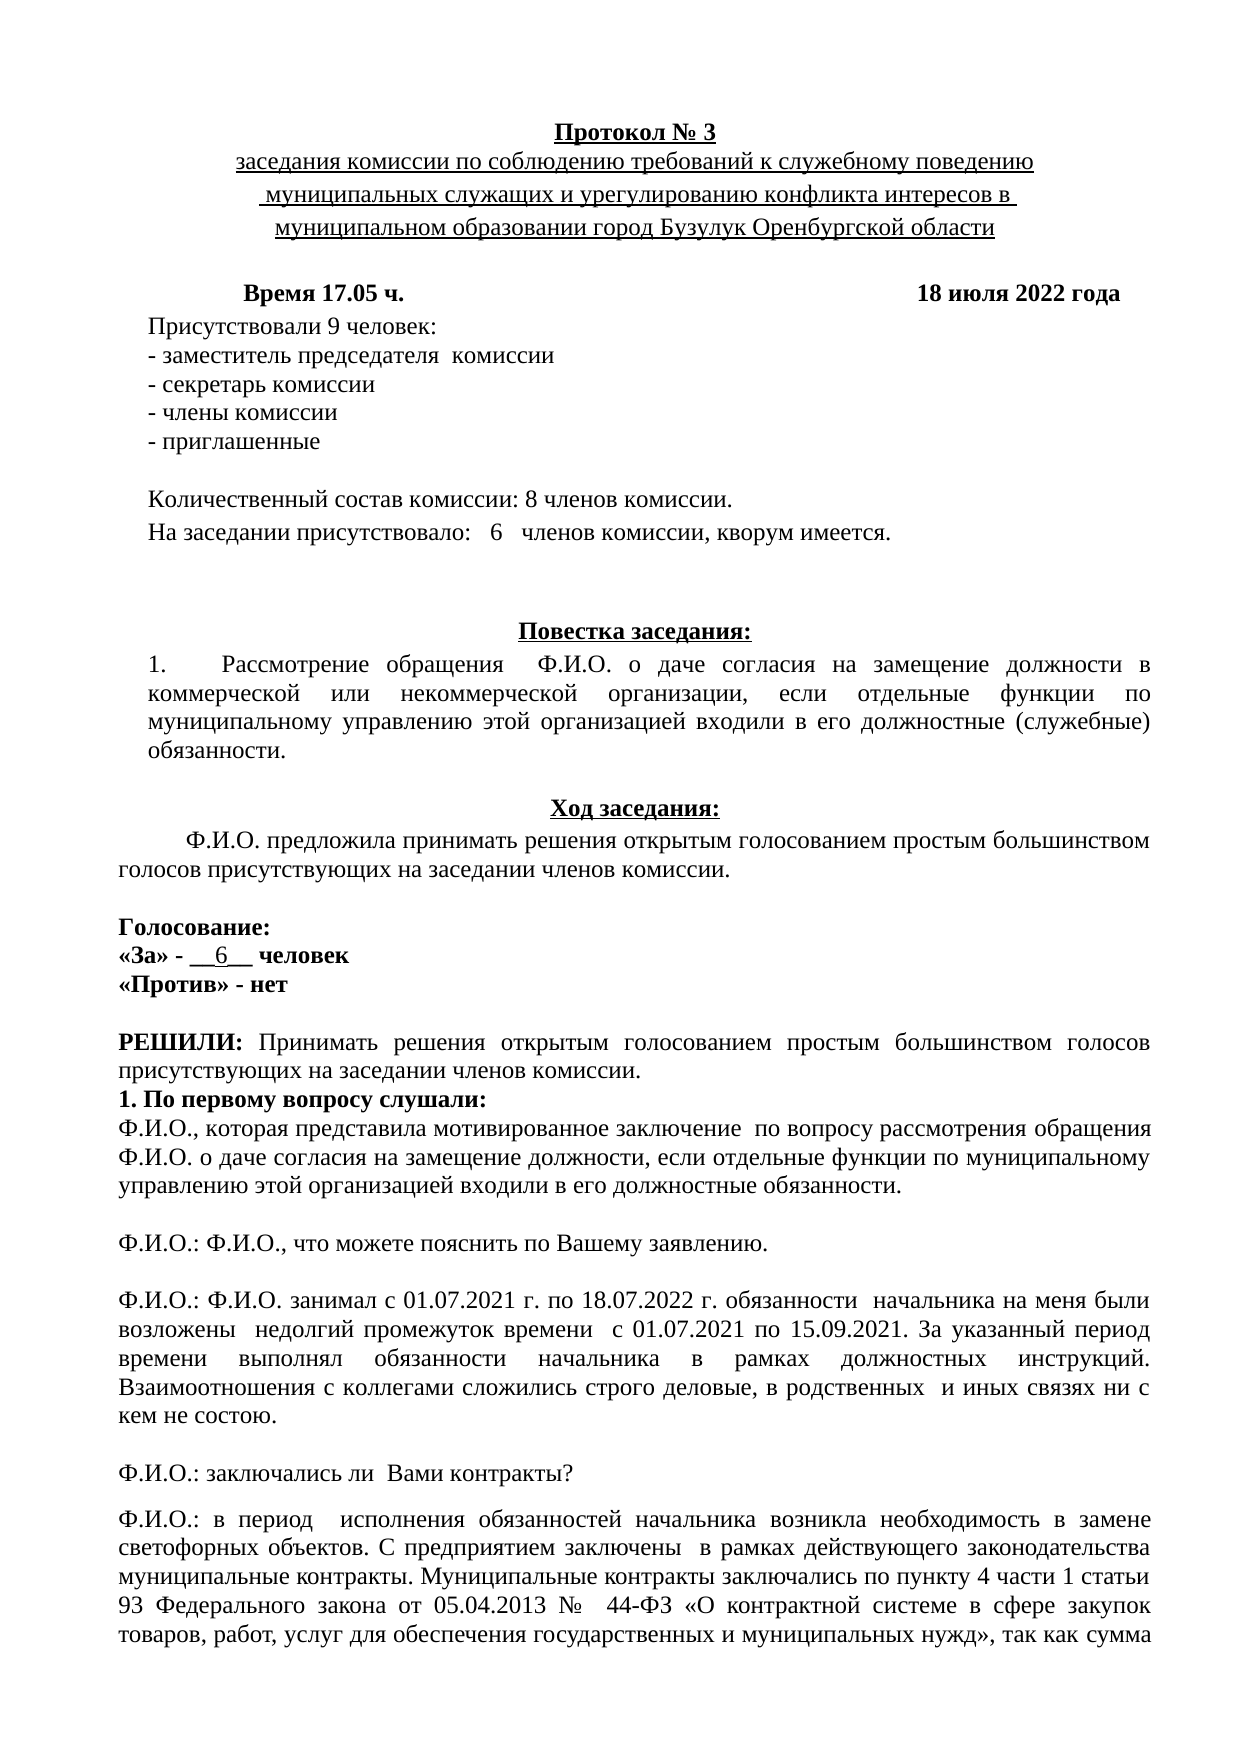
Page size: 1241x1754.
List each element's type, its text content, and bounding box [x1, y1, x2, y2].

text 1. По первому вопросу слушали: [118, 1084, 1152, 1113]
text Повестка заседания: [118, 616, 1152, 644]
list Рассмотрение обращения Ф.И.О. о даче согласия на замещение должности в коммерческой или некоммерческой организации, если отдельные функции по муниципальному управлению этой организацией входили в его должностные (служебные) обязанности. [148, 649, 1152, 764]
text Присутствовали 9 человек: [148, 311, 1152, 340]
text Голосование: [118, 912, 1152, 941]
text «За» - __6__ человек [118, 941, 1152, 969]
text «Против» - нет [118, 969, 1152, 998]
text Ф.И.О.: заключались ли Вами контракты? [118, 1458, 1152, 1487]
text Ф.И.О.: Ф.И.О., что можете пояснить по Вашему заявлению. [118, 1228, 1152, 1257]
text муниципальном образовании город Бузулук Оренбургской области [118, 212, 1152, 241]
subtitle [118, 1504, 1152, 1647]
text Ф.И.О., которая представила мотивированное заключение по вопросу рассмотрения обращения Ф.И.О. о даче согласия на замещение должности, если отдельные функции по муниципальному управлению этой организацией входили в его должностные обязанности. [118, 1113, 1152, 1199]
text Ход заседания: [118, 793, 1152, 821]
text Ф.И.О.: Ф.И.О. занимал с 01.07.2021 г. по 18.07.2022 г. обязанности начальника на меня были возложены недолгий промежуток времени с 01.07.2021 по 15.09.2021. За указанный период времени выполнял обязанности начальника в рамках должностных инструкций. Взаимоотношения с коллегами сложились строго деловые, в родственных и иных связях ни с кем не состою. [118, 1286, 1152, 1429]
text - приглашенные [148, 426, 1152, 455]
text РЕШИЛИ: Принимать решения открытым голосованием простым большинством голосов присутствующих на заседании членов комиссии. [118, 1027, 1152, 1084]
text муниципальных служащих и урегулированию конфликта интересов в [118, 179, 1152, 208]
text Количественный состав комиссии: 8 членов комиссии. [148, 484, 1152, 512]
text заседания комиссии по соблюдению требований к служебному поведению [118, 146, 1152, 175]
text - члены комиссии [148, 397, 1152, 426]
text - заместитель председателя комиссии [148, 340, 1152, 369]
text На заседании присутствовало: 6 членов комиссии, кворум имеется. [148, 517, 1152, 546]
text Ф.И.О. предложила принимать решения открытым голосованием простым большинством голосов присутствующих на заседании членов комиссии. [118, 826, 1152, 883]
text Протокол № 3 [118, 117, 1152, 146]
text Время 17.05 ч. 18 июля 2022 года [118, 278, 1152, 307]
text - секретарь комиссии [148, 369, 1152, 397]
